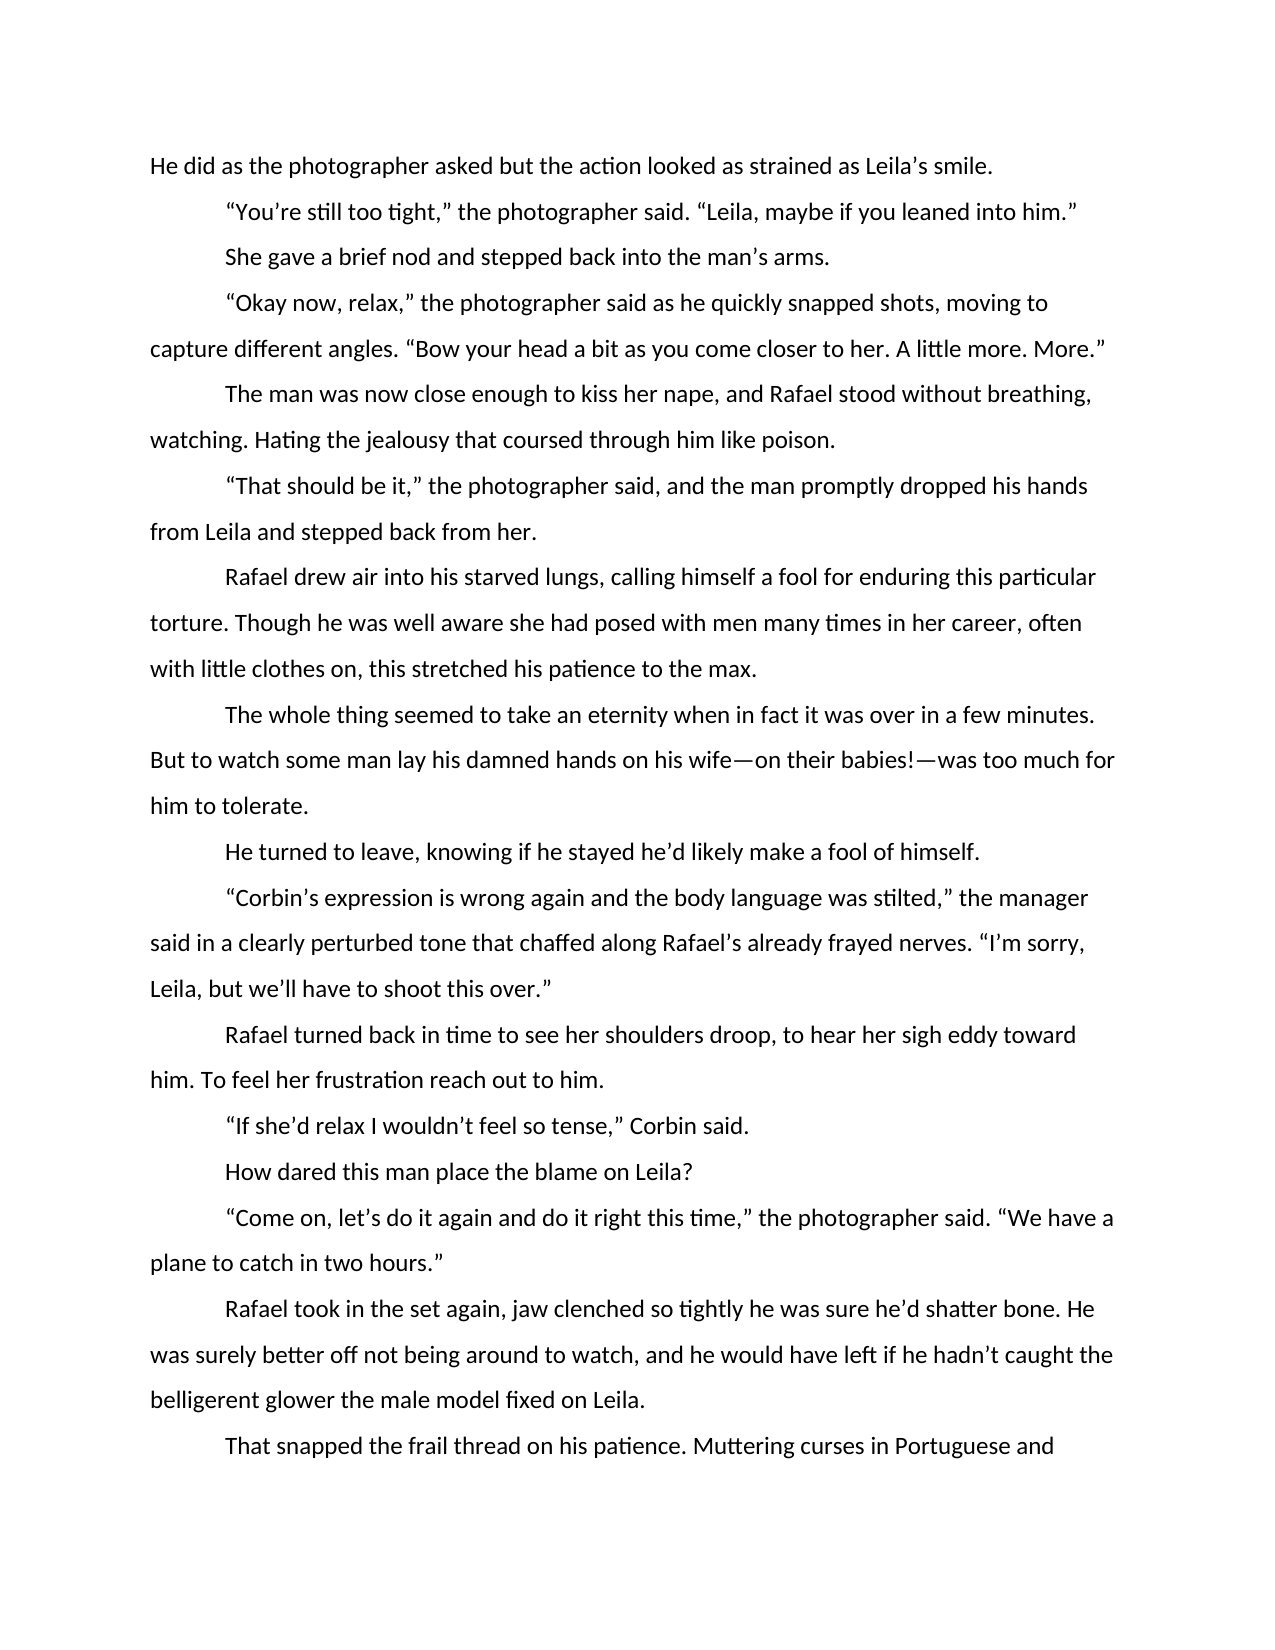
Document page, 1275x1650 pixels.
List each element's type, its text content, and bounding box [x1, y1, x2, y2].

text “If she’d relax I wouldn’t feel so tense,” Corbin said. [150, 1110, 1125, 1141]
text He turned to leave, knowing if he stayed he’d likely make a fool of himself. [150, 836, 1125, 866]
text The man was now close enough to kiss her nape, and Rafael stood without breathing, watching. Hating the jealousy that coursed through him like poison. [150, 379, 1125, 455]
text “That should be it,” the photographer said, and the man promptly dropped his hands from Leila and stepped back from her. [150, 470, 1125, 546]
text How dared this man place the blame on Leila? [150, 1156, 1125, 1187]
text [150, 150, 1125, 181]
text Rafael took in the set again, jaw clenched so tightly he was sure he’d shatter bone. He was surely better off not being around to watch, and he would have left if he hadn’t caught the belligerent glower the male model fixed on Leila. [150, 1293, 1125, 1415]
text “Corbin’s expression is wrong again and the body language was stilted,” the manager said in a clearly perturbed tone that chaffed along Rafael’s already frayed nerves. “I’m sorry, Leila, but we’ll have to shoot this over.” [150, 882, 1125, 1004]
text “You’re still too tight,” the photographer said. “Leila, maybe if you leaned into him.” [150, 196, 1125, 226]
text Rafael turned back in time to see her shoulders droop, to hear her sigh eddy toward him. To feel her frustration reach out to him. [150, 1019, 1125, 1095]
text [150, 1430, 1125, 1461]
text Rafael drew air into his starved lungs, calling himself a fool for enduring this particular torture. Though he was well aware she had posed with men many times in her career, often with little clothes on, this stretched his patience to the max. [150, 562, 1125, 683]
text “Come on, let’s do it again and do it right this time,” the photographer said. “We have a plane to catch in two hours.” [150, 1202, 1125, 1278]
text The whole thing seemed to take an eternity when in fact it was over in a few minutes. But to watch some man lay his damned hands on his wife—on their babies!—was too much for him to tolerate. [150, 699, 1125, 821]
text She gave a brief nod and stepped back into the man’s arms. [150, 241, 1125, 272]
text “Okay now, relax,” the photographer said as he quickly snapped shots, moving to capture different angles. “Bow your head a bit as you come closer to her. A little more. More.” [150, 287, 1125, 363]
